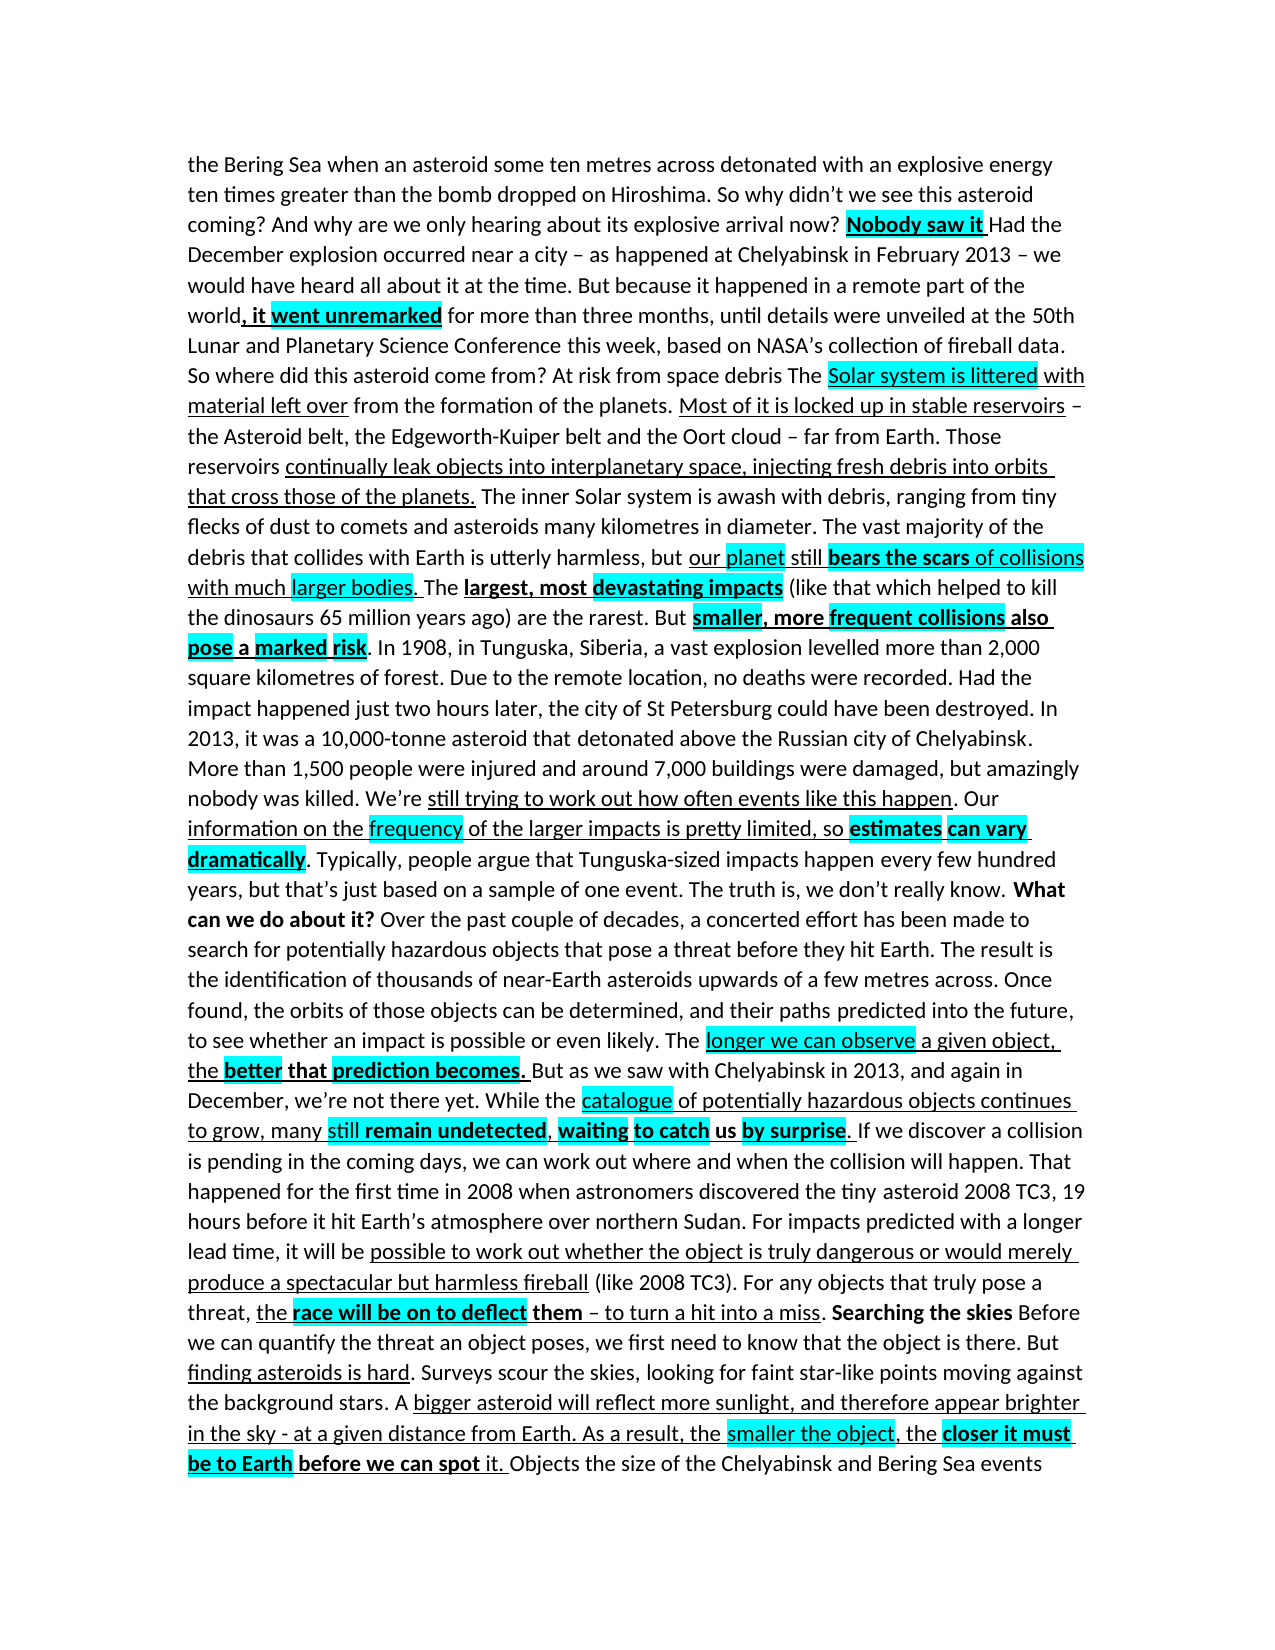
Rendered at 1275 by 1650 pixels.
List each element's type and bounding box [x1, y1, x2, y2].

text [187, 150, 1087, 1477]
